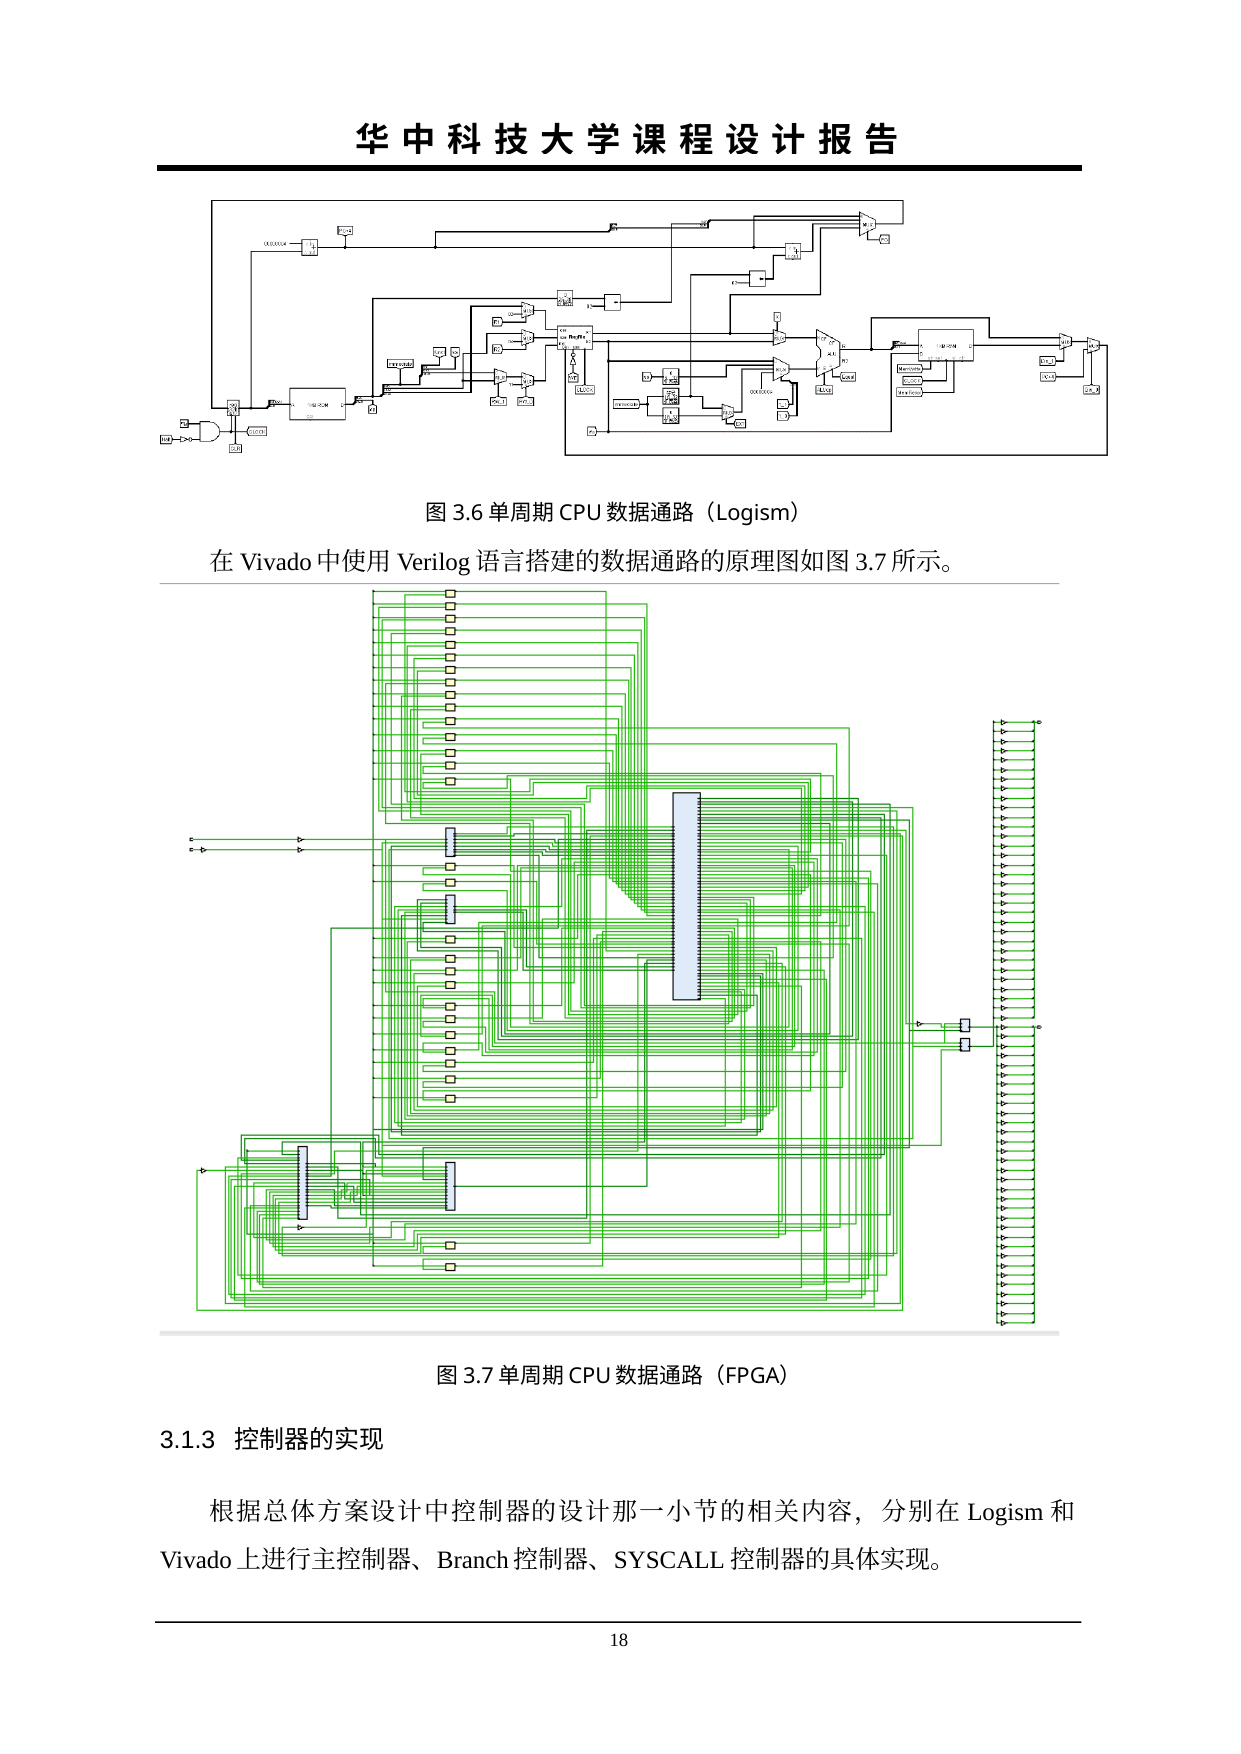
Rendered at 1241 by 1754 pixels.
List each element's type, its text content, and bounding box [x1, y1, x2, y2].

text 在Vivado中使用Verilog语言搭建的数据通路的原理图如图3.7所示。 [159, 536, 1075, 584]
picture [159, 198, 1109, 457]
text 图 3.7单周期CPU数据通路（FPGA） [159, 1358, 1078, 1390]
text 图 3.6 单周期CPU数据通路（Logism） [159, 495, 1078, 527]
subtitle 控制器的实现 [159, 1414, 1078, 1462]
picture [159, 583, 1060, 1336]
text 根据总体方案设计中控制器的设计那一小节的相关内容，分别在Logism和Vivado上进行主控制器、Branch控制器、SYSCALL控制器的具体实现。 [159, 1486, 1075, 1581]
